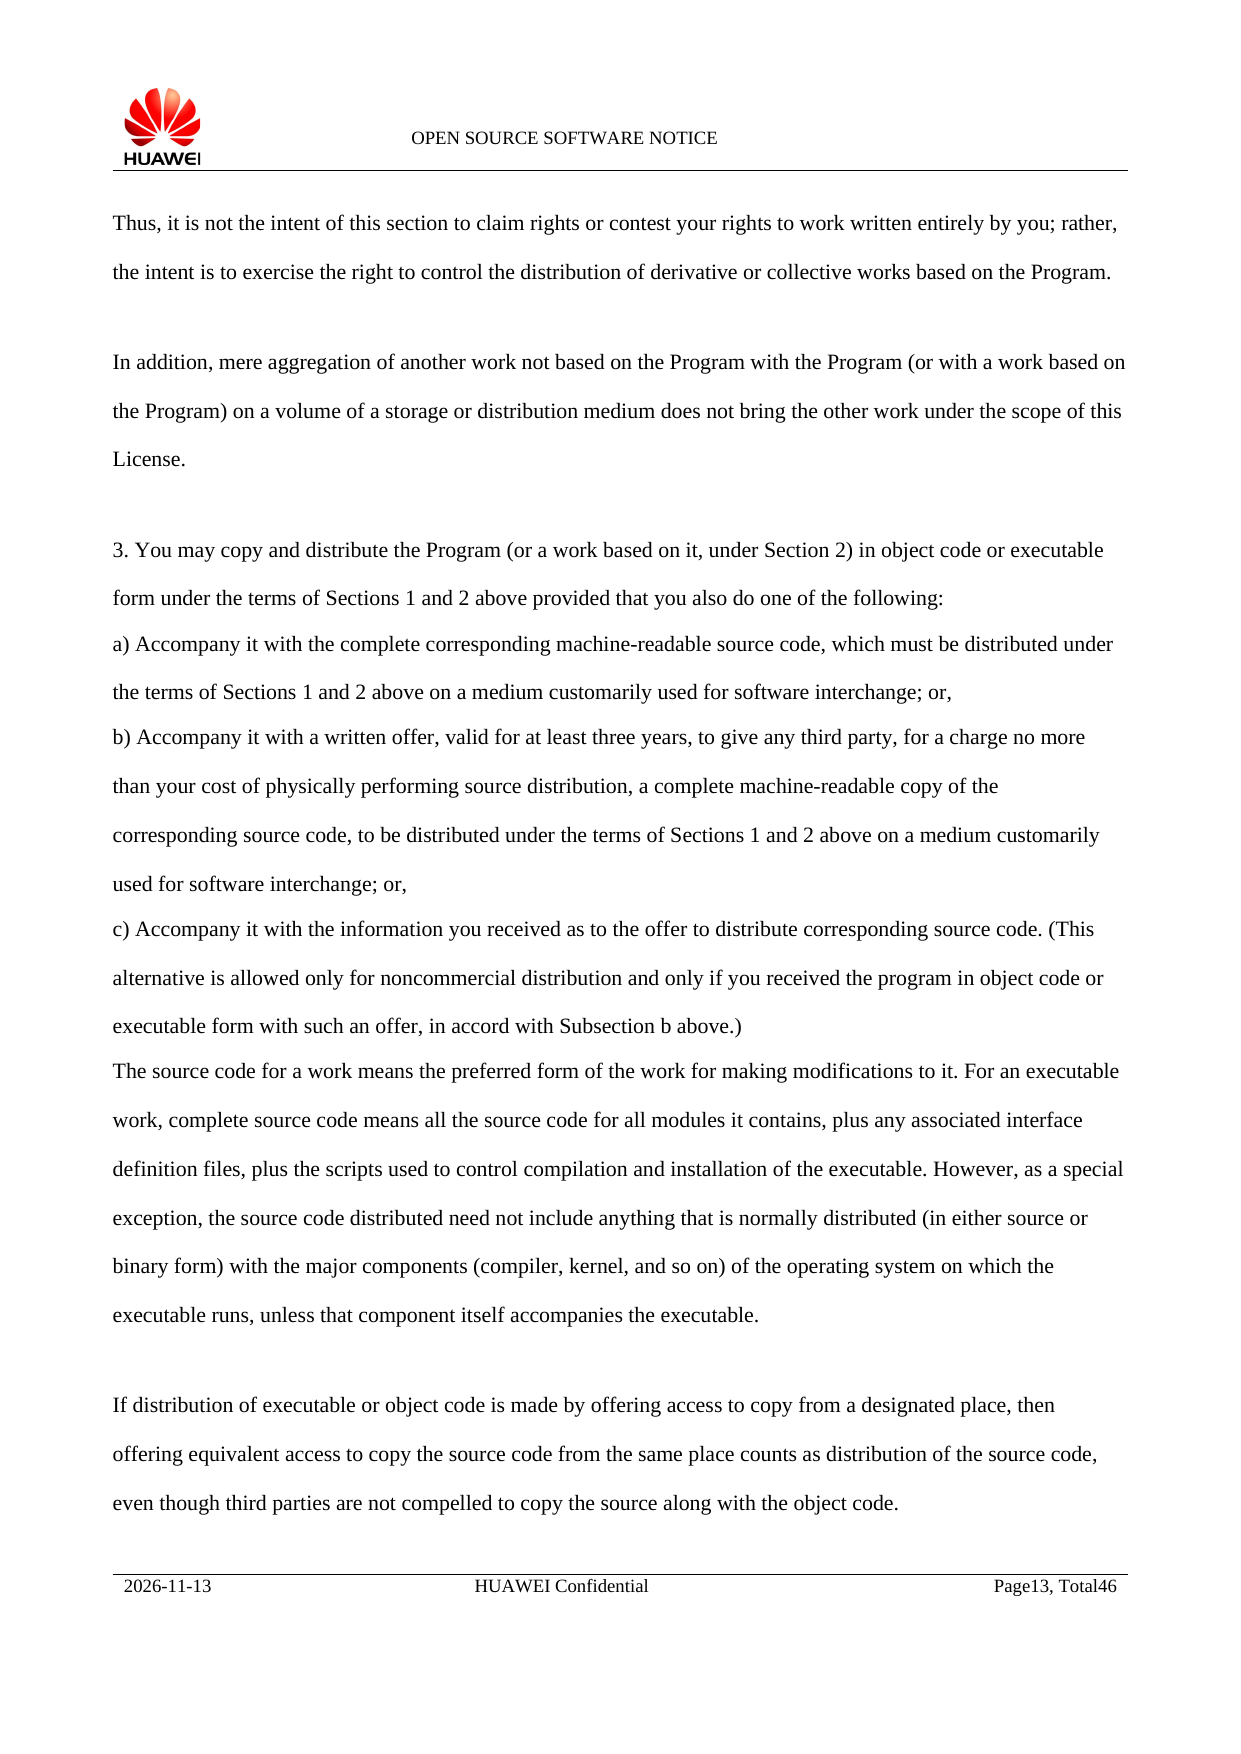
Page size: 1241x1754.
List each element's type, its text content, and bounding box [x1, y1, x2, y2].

picture [124, 88, 201, 165]
text Thus, it is not the intent of this section to claim rights or contest your rights to work written entirely by you; rather, the intent is to exercise the right to control the distribution of derivative or collective works based on the Program. [112, 206, 1128, 288]
text b) Accompany it with a written offer, valid for at least three years, to give any third party, for a charge no more than your cost of physically performing source distribution, a complete machine-readable copy of the corresponding source code, to be distributed under the terms of Sections 1 and 2 above on a medium customarily used for software interchange; or, [112, 721, 1128, 899]
text In addition, mere aggregation of another work not based on the Program with the Program (or with a work based on the Program) on a volume of a storage or distribution medium does not bring the other work under the scope of this License. [112, 345, 1128, 475]
text 3. You may copy and distribute the Program (or a work based on it, under Section 2) in object code or executable form under the terms of Sections 1 and 2 above provided that you also do one of the following: [112, 533, 1128, 614]
text If distribution of executable or object code is made by offering access to copy from a designated place, then offering equivalent access to copy the source code from the same place counts as distribution of the source code, even though third parties are not compelled to copy the source along with the object code. [112, 1389, 1128, 1519]
text The source code for a work means the preferred form of the work for making modifications to it. For an executable work, complete source code means all the source code for all modules it contains, plus any associated interface definition files, plus the scripts used to control compilation and installation of the executable. However, as a special exception, the source code distributed need not include anything that is normally distributed (in either source or binary form) with the major components (compiler, kernel, and so on) of the operating system on which the executable runs, unless that component itself accompanies the executable. [112, 1055, 1128, 1331]
text c) Accompany it with the information you received as to the offer to distribute corresponding source code. (This alternative is allowed only for noncommercial distribution and only if you received the program in object code or executable form with such an offer, in accord with Subsection b above.) [112, 912, 1128, 1042]
text a) Accompany it with the complete corresponding machine-readable source code, which must be distributed under the terms of Sections 1 and 2 above on a medium customarily used for software interchange; or, [112, 627, 1128, 708]
